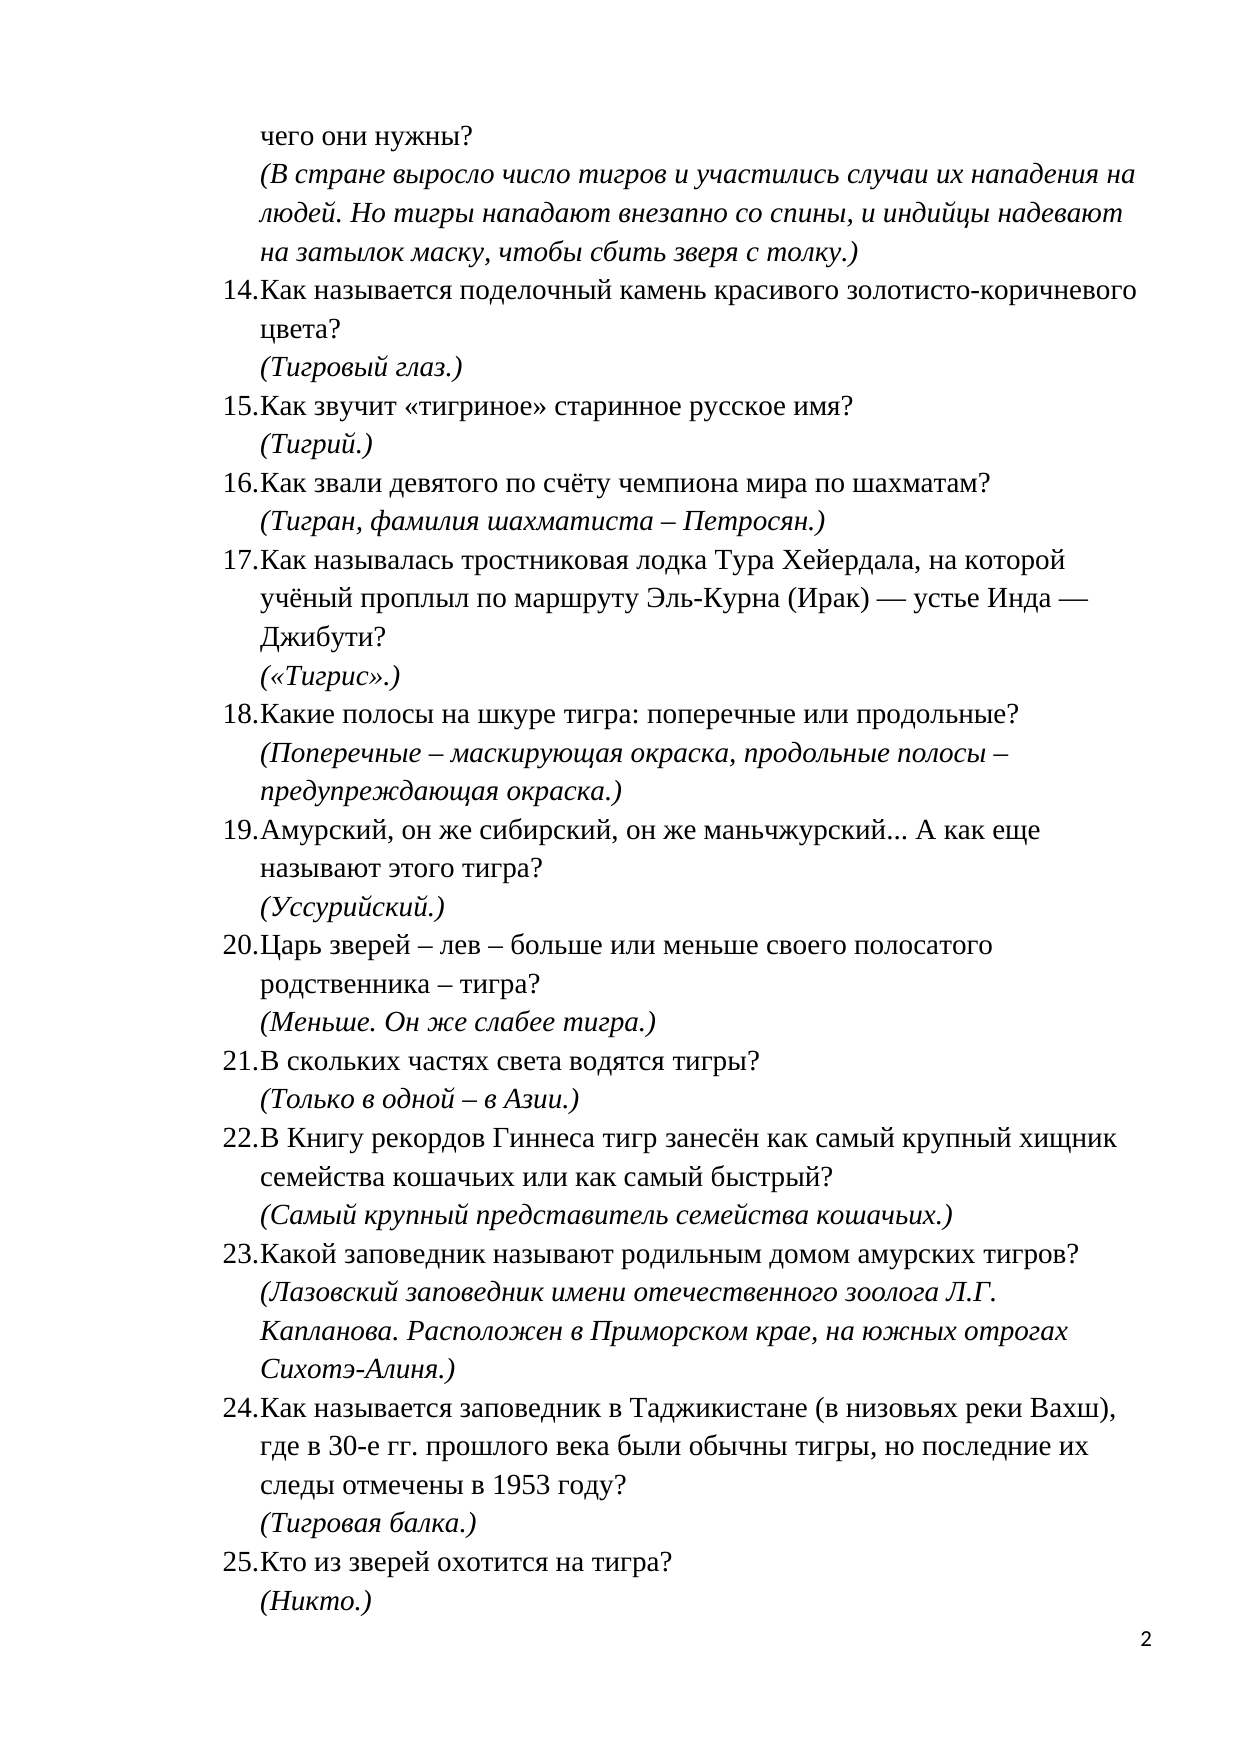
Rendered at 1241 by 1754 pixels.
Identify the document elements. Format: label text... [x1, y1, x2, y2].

list В скольких частях света водятся тигры? (Только в одной – в Азии.) [222, 1043, 1144, 1115]
list Амурский, он же сибирский, он же маньчжурский... А как еще называют этого тигра? (Уссурийский.) [222, 812, 1144, 922]
list Как звали девятого по счёту чемпиона мира по шахматам? (Тигран, фамилия шахматиста – Петросян.) [222, 465, 1144, 537]
list Царь зверей – лев – больше или меньше своего полосатого родственника – тигра? (Меньше. Он же слабее тигра.) [222, 927, 1144, 1038]
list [222, 118, 1144, 267]
list Какой заповедник называют родильным домом амурских тигров? (Лазовский заповедник имени отечественного зоолога Л.Г. Капланова. Расположен в Приморском крае, на южных отрогах Сихотэ-Алиня.) [222, 1236, 1144, 1385]
list Как звучит «тигриное» старинное русское имя? (Тигрий.) [222, 388, 1144, 460]
list Какие полосы на шкуре тигра: поперечные или продольные? (Поперечные – маскирующая окраска, продольные полосы – предупреждающая окраска.) [222, 696, 1144, 807]
list Кто из зверей охотится на тигра? (Никто.) [222, 1544, 1144, 1616]
list Как называется поделочный камень красивого золотисто-коричневого цвета? (Тигровый глаз.) [222, 272, 1144, 383]
list Как называлась тростниковая лодка Тура Хейердала, на которой учёный проплыл по маршруту Эль-Курна (Ирак) — устье Инда — Джибути? («Тигрис».) [222, 542, 1144, 691]
list Как называется заповедник в Таджикистане (в низовьях реки Вахш), где в 30-е гг. прошлого века были обычны тигры, но последние их следы отмечены в 1953 году? (Тигровая балка.) [222, 1390, 1144, 1539]
list В Книгу рекордов Гиннеса тигр занесён как самый крупный хищник семейства кошачьих или как самый быстрый? (Самый крупный представитель семейства кошачьих.) [222, 1120, 1144, 1231]
